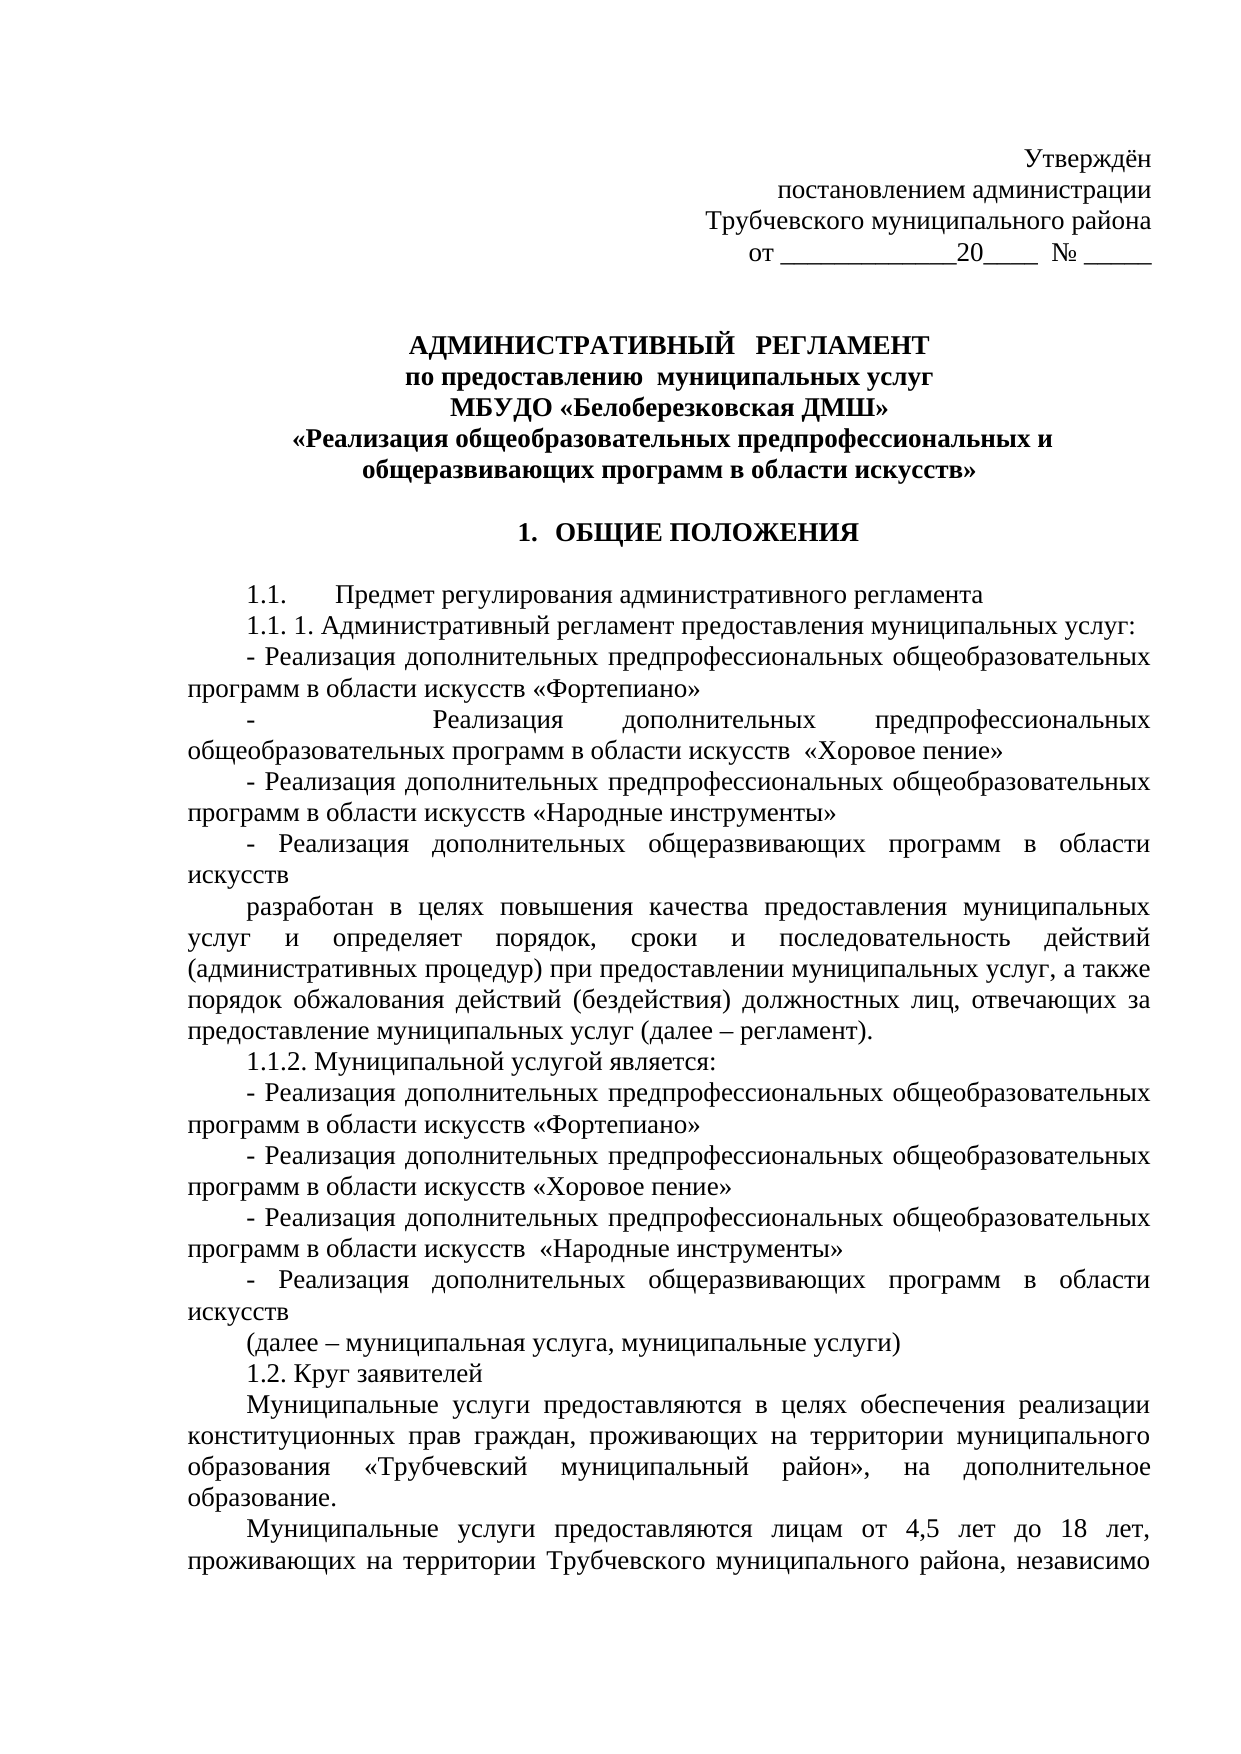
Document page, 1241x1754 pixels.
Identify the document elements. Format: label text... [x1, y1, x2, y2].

text 1.1. 1. Административный регламент предоставления муниципальных услуг: [187, 609, 1152, 641]
text - Реализация дополнительных предпрофессиональных общеобразовательных программ в области искусств «Народные инструменты» [187, 765, 1152, 827]
text Трубчевского муниципального района [187, 204, 1152, 236]
text АДМИНИСТРАТИВНЫЙ РЕГЛАМЕНТ [187, 329, 1152, 360]
text - Реализация дополнительных предпрофессиональных общеобразовательных программ в области искусств «Хоровое пение» [187, 703, 1152, 765]
text Муниципальные услуги предоставляются в целях обеспечения реализации конституционных прав граждан, проживающих на территории муниципального образования «Трубчевский муниципальный район», на дополнительное образование. [187, 1388, 1152, 1513]
text постановлением администрации [187, 173, 1152, 204]
text (далее – муниципальная услуга, муниципальные услуги) [187, 1326, 1152, 1357]
text - Реализация дополнительных предпрофессиональных общеобразовательных программ в области искусств «Народные инструменты» [187, 1201, 1152, 1263]
text - Реализация дополнительных общеразвивающих программ в области искусств [187, 827, 1152, 890]
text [187, 1513, 1152, 1575]
list Предмет регулирования административного регламента [187, 578, 1152, 609]
text по предоставлению муниципальных услуг [187, 360, 1152, 391]
text - Реализация дополнительных предпрофессиональных общеобразовательных программ в области искусств «Фортепиано» [187, 641, 1152, 703]
text - Реализация дополнительных предпрофессиональных общеобразовательных программ в области искусств «Фортепиано» [187, 1077, 1152, 1139]
text МБУДО «Белоберезковская ДМШ» [187, 391, 1152, 422]
text «Реализация общеобразовательных предпрофессиональных и общеразвивающих программ в области искусств» [187, 422, 1152, 485]
list ОБЩИЕ ПОЛОЖЕНИЯ [225, 516, 1152, 547]
text Утверждён [187, 142, 1152, 173]
text от _____________20____ № _____ [187, 236, 1152, 267]
text разработан в целях повышения качества предоставления муниципальных услуг и определяет порядок, сроки и последовательность действий (административных процедур) при предоставлении муниципальных услуг, а также порядок обжалования действий (бездействия) должностных лиц, отвечающих за предоставление муниципальных услуг (далее – регламент). [187, 890, 1152, 1045]
text - Реализация дополнительных общеразвивающих программ в области искусств [187, 1263, 1152, 1326]
text 1.1.2. Муниципальной услугой является: [187, 1045, 1152, 1077]
text 1.2. Круг заявителей [187, 1357, 1152, 1388]
text - Реализация дополнительных предпрофессиональных общеобразовательных программ в области искусств «Хоровое пение» [187, 1139, 1152, 1201]
